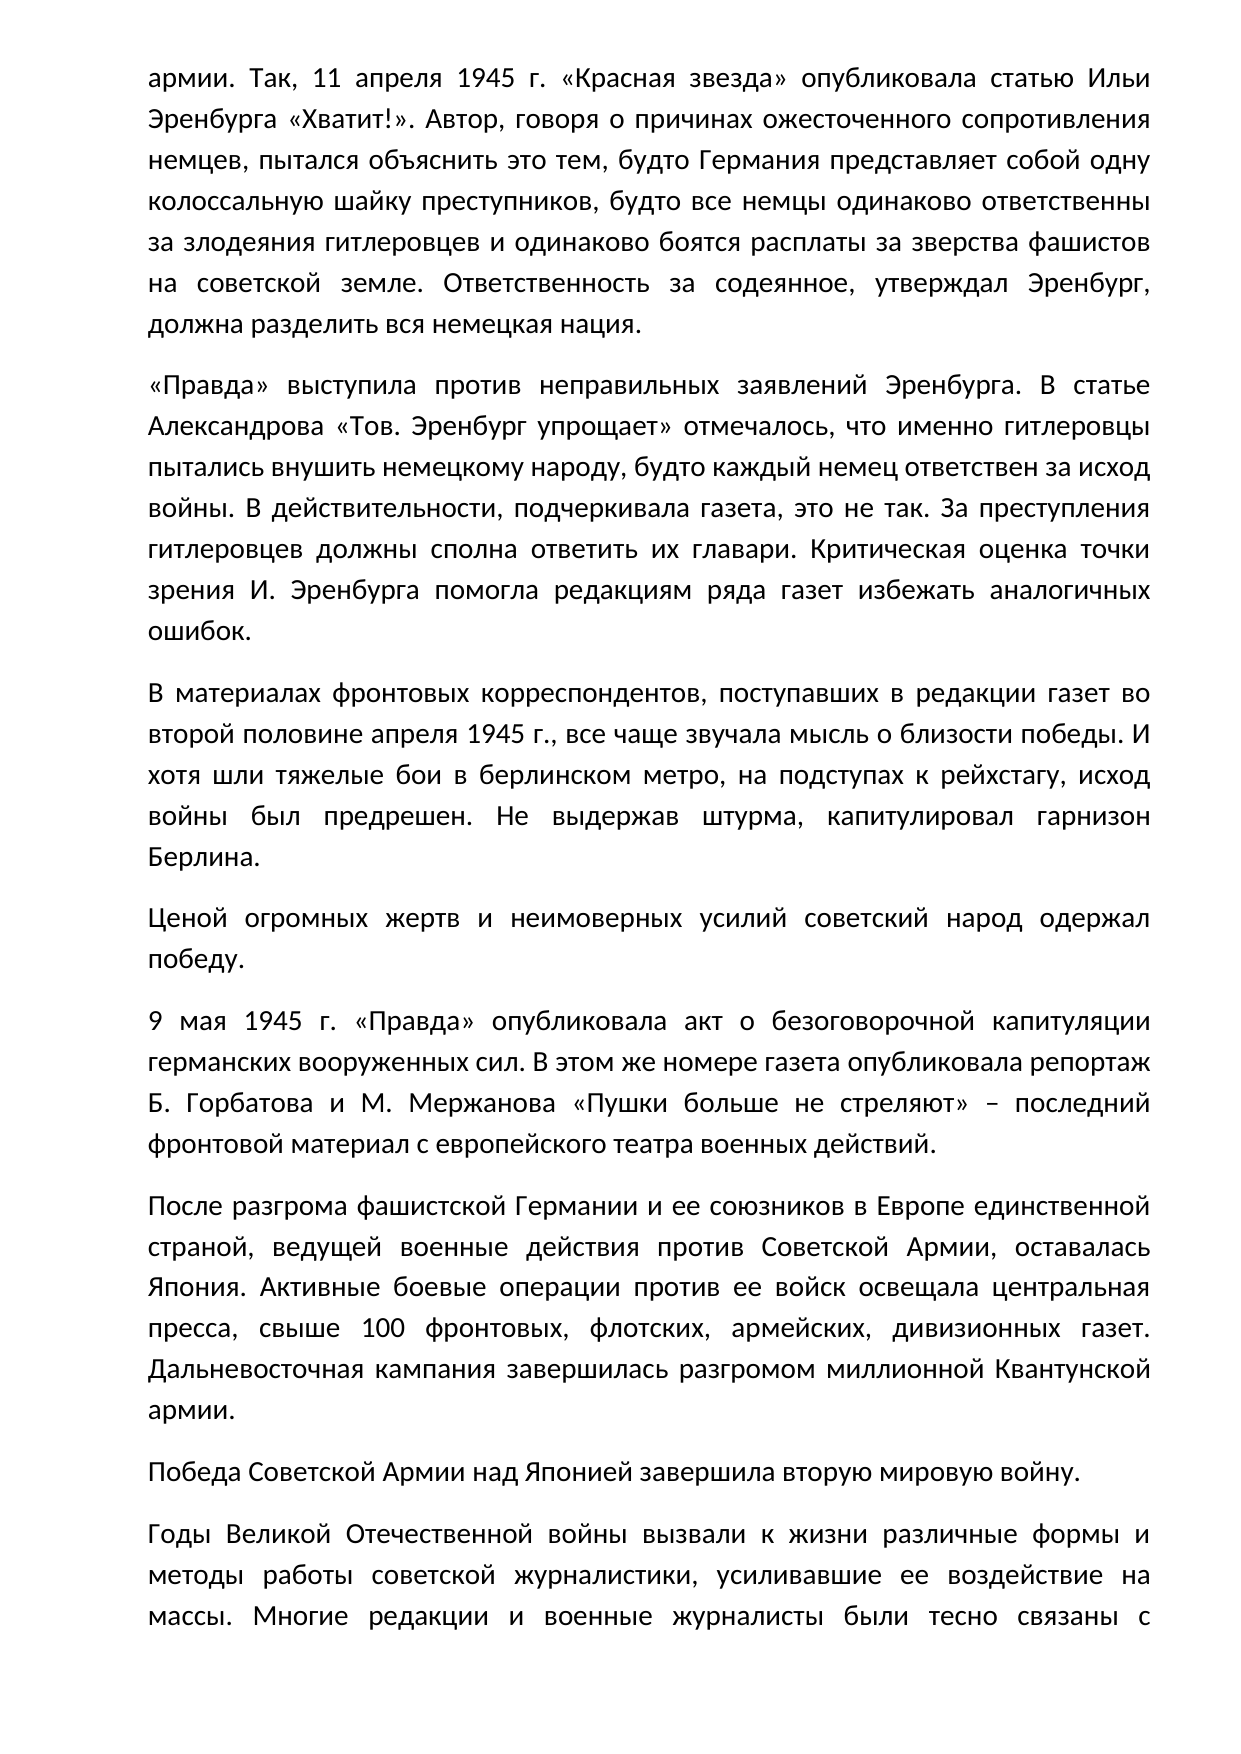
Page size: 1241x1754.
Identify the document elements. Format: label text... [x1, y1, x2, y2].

text Ценой огромных жертв и неимоверных усилий советский народ одержал победу. [148, 899, 1152, 976]
text В материалах фронтовых корреспондентов, поступавших в редакции газет во второй половине апреля ., все чаще звучала мысль о близости победы. И хотя шли тяжелые бои в берлинском метро, на подступах к рейхстагу, исход войны был предрешен. Не выдержав штурма, капитулировал гарнизон Берлина. [148, 674, 1152, 873]
text 9 мая . «Правда» опубликовала акт о безоговорочной капитуляции германских вооруженных сил. В этом же номере газета опубликовала репортаж Б. Горбатова и М. Мержанова «Пушки больше не стреляют» – последний фронтовой материал с европейского театра военных действий. [148, 1002, 1152, 1161]
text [148, 59, 1152, 340]
text Победа Советской Армии над Японией завершила вторую мировую войну. [148, 1453, 1152, 1489]
text После разгрома фашистской Германии и ее союзников в Европе единственной страной, ведущей военные действия против Советской Армии, оставалась Япония. Активные боевые операции против ее войск освещала центральная пресса, свыше 100 фронтовых, флотских, армейских, дивизионных газет. Дальневосточная кампания завершилась разгромом миллионной Квантунской армии. [148, 1187, 1152, 1427]
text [148, 1515, 1152, 1632]
text «Правда» выступила против неправильных заявлений Эренбурга. В статье Александрова «Тов. Эренбург упрощает» отмечалось, что именно гитлеровцы пытались внушить немецкому народу, будто каждый немец ответствен за исход войны. В действительности, подчеркивала газета, это не так. За преступления гитлеровцев должны сполна ответить их главари. Критическая оценка точки зрения И. Эренбурга помогла редакциям ряда газет избежать аналогичных ошибок. [148, 366, 1152, 648]
